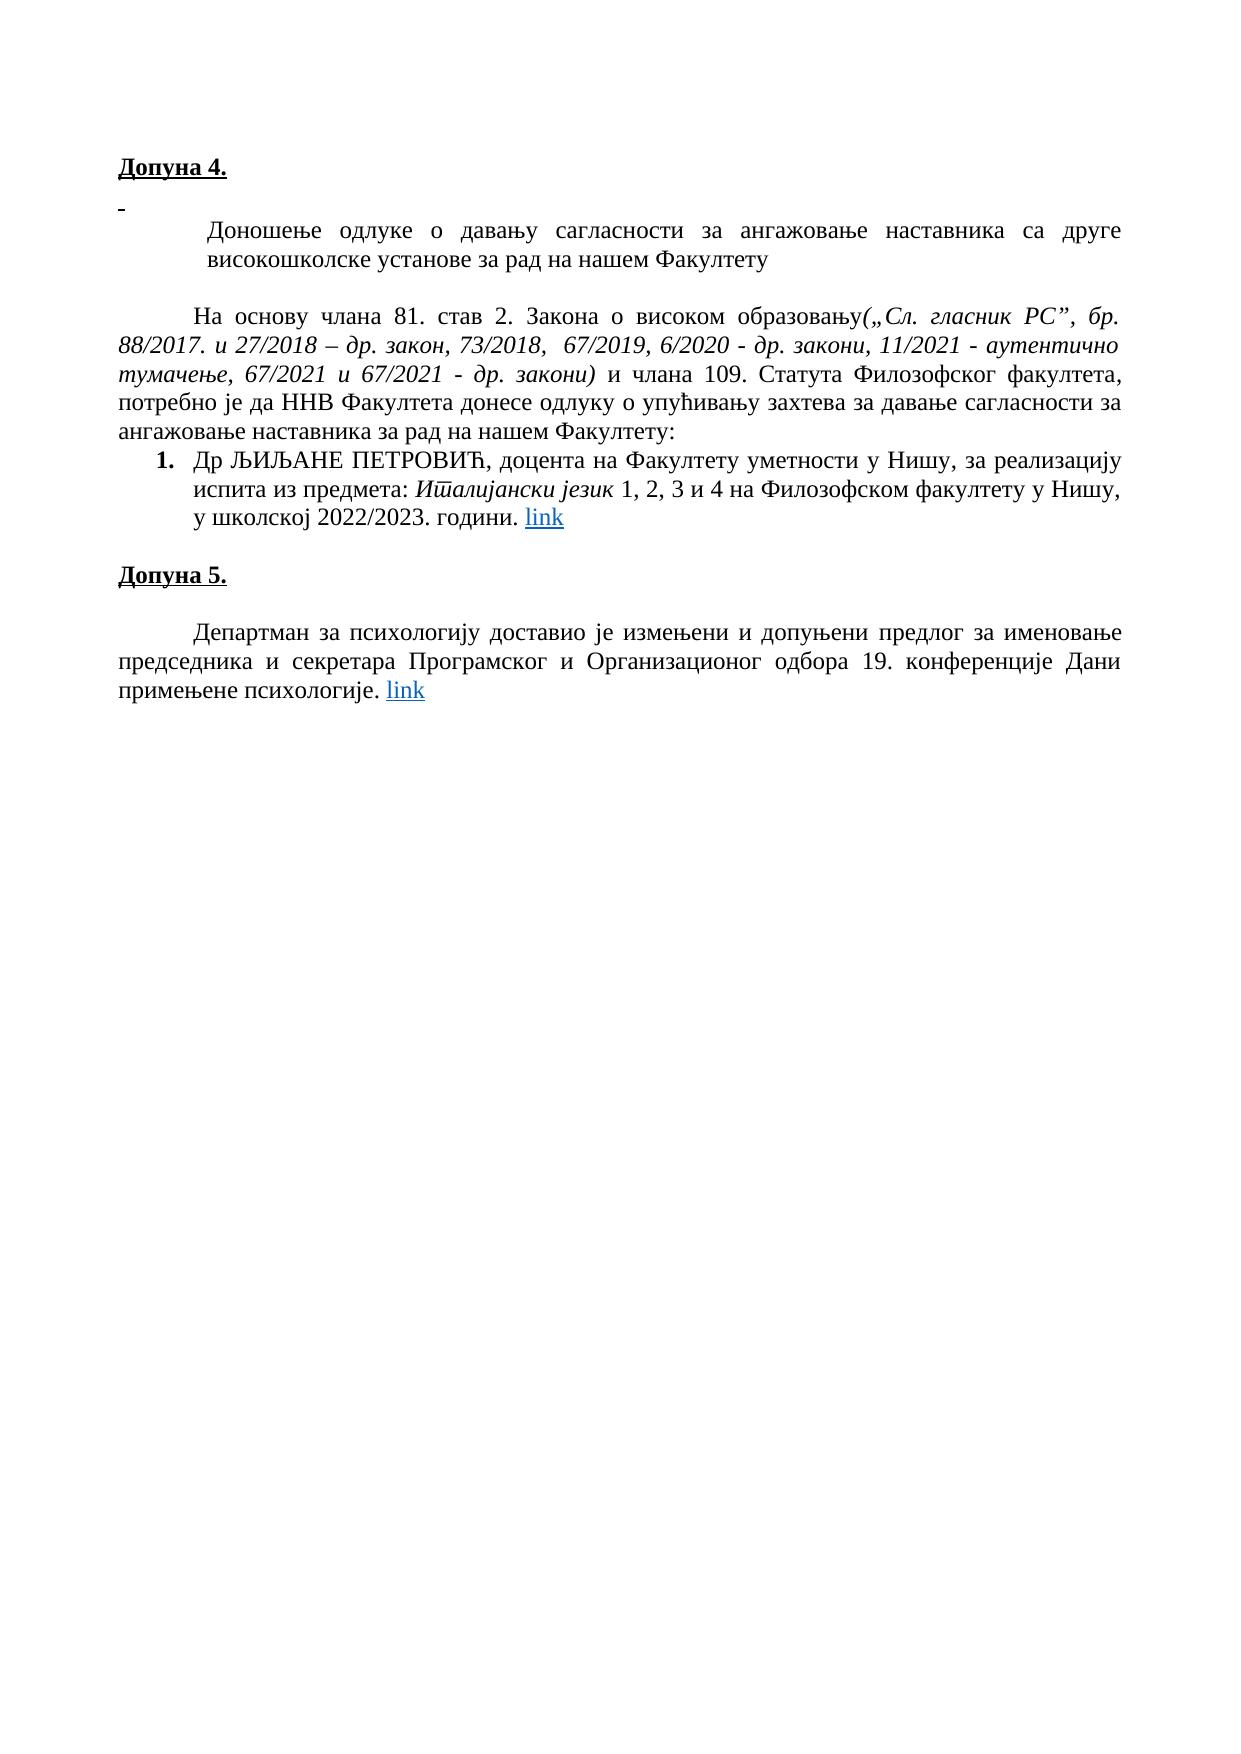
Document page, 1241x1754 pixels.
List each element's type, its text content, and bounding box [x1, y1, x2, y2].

text На основу члана 81. став 2. Закона о високом образовању(„Сл. гласник РС”, бр. 88/2017. и 27/2018 – др. закон, 73/2018, 67/2019, 6/2020 - др. закони, 11/2021 - аутентично тумачење, 67/2021 и 67/2021 - др. закони) и члана 109. Статута Филозофског факултета, потребно је да ННВ Факултета донесе одлуку о упућивању захтева за давање сагласности за ангажовање наставника за рад на нашем Факултету: [118, 301, 1122, 445]
subtitle Др ЉИЉАНЕ Петровић, доцента на Факултету уметности у Нишу, за реализацију испита из предмета: Италијански језик 1, 2, 3 и 4 на Филозофском факултету у Нишу, у школској 2022/2023. години. link [156, 445, 1122, 531]
text Допуна 4. [118, 152, 1122, 181]
text Департман за психологију доставио је измењени и допуњени предлог за именовање председника и секретара Програмског и Организационог одбора 19. конференције Дани примењене психологије. link [118, 617, 1122, 704]
text Допуна 5. [118, 560, 1122, 589]
text Доношење одлуке о давању сагласности за ангажовање наставника са друге високошколске установе за рад на нашем Факултету [207, 215, 1122, 272]
